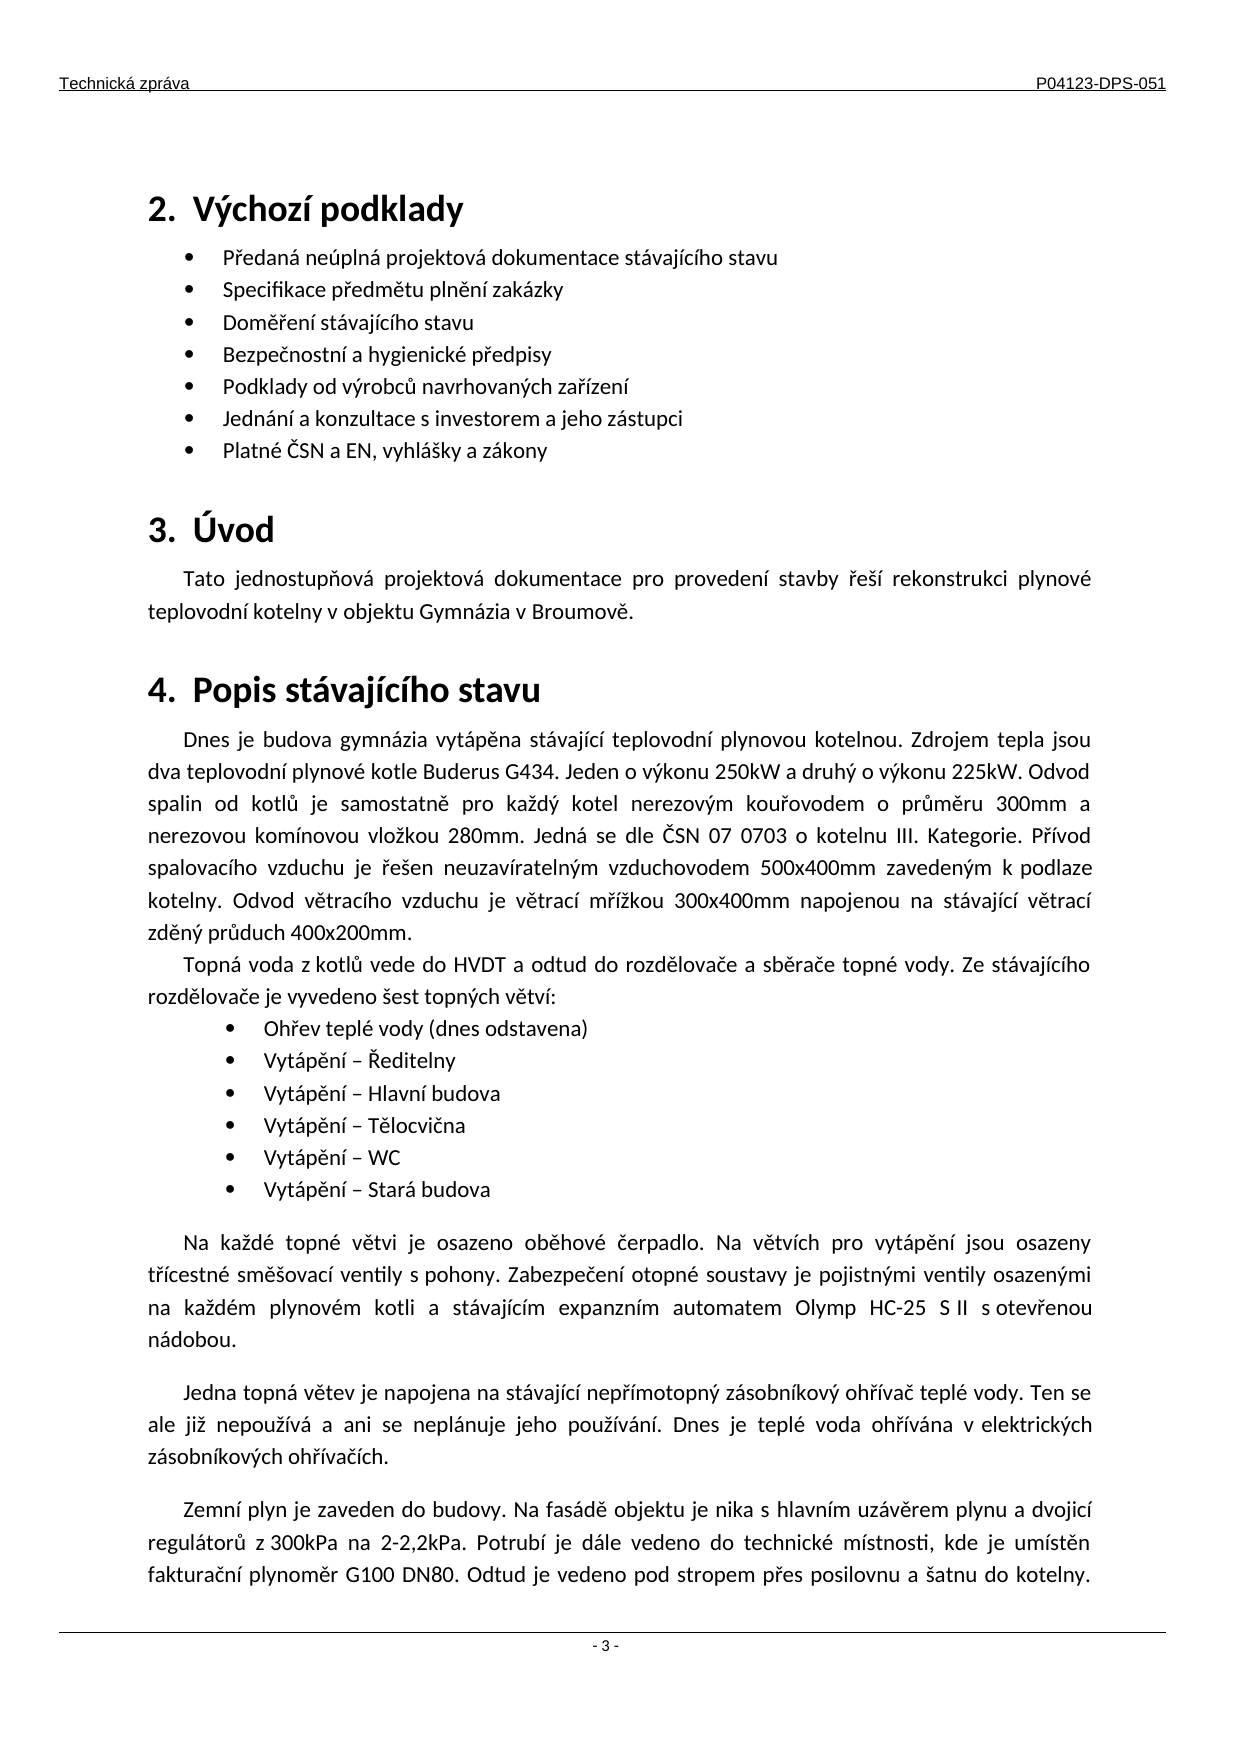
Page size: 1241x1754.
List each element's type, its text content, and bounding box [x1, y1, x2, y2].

list Vytápění – Stará budova [226, 1175, 1093, 1203]
list Jednání a konzultace s investorem a jeho zástupci [185, 404, 1093, 432]
list Předaná neúplná projektová dokumentace stávajícího stavu [185, 243, 1093, 271]
list Topná voda z kotlů vede do HVDT a odtud do rozdělovače a sběrače topné vody. Ze stávajícího rozdělovače je vyvedeno šest topných větví: [148, 950, 1093, 1010]
list Vytápění – Ředitelny [226, 1047, 1093, 1075]
subtitle Výchozí podklady [148, 185, 1093, 231]
subtitle Popis stávajícího stavu [148, 666, 1093, 712]
list Ohřev teplé vody (dnes odstavena) [226, 1014, 1093, 1042]
list Dnes je budova gymnázia vytápěna stávající teplovodní plynovou kotelnou. Zdrojem tepla jsou dva teplovodní plynové kotle Buderus G434. Jeden o výkonu 250kW a druhý o výkonu 225kW. Odvod spalin od kotlů je samostatně pro každý kotel nerezovým kouřovodem o průměru 300mm a nerezovou komínovou vložkou 280mm. Jedná se dle ČSN 07 0703 o kotelnu III. Kategorie. Přívod spalovacího vzduchu je řešen neuzavíratelným vzduchovodem 500x400mm zavedeným k podlaze kotelny. Odvod větracího vzduchu je větrací mřížkou 300x400mm napojenou na stávající větrací zděný průduch 400x200mm. [148, 725, 1093, 946]
list Vytápění – Tělocvična [226, 1111, 1093, 1139]
text Na každé topné větvi je osazeno oběhové čerpadlo. Na větvích pro vytápění jsou osazeny třícestné směšovací ventily s pohony. Zabezpečení otopné soustavy je pojistnými ventily osazenými na každém plynovém kotli a stávajícím expanzním automatem Olymp HC-25 S II s otevřenou nádobou. [148, 1228, 1093, 1353]
list Podklady od výrobců navrhovaných zařízení [185, 372, 1093, 400]
list Specifikace předmětu plnění zakázky [185, 276, 1093, 304]
list Doměření stávajícího stavu [185, 308, 1093, 336]
list Bezpečnostní a hygienické předpisy [185, 340, 1093, 368]
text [148, 1495, 1093, 1588]
list Vytápění – Hlavní budova [226, 1079, 1093, 1107]
text Jedna topná větev je napojena na stávající nepřímotopný zásobníkový ohřívač teplé vody. Ten se ale již nepoužívá a ani se neplánuje jeho používání. Dnes je teplé voda ohřívána v elektrických zásobníkových ohřívačích. [148, 1378, 1093, 1470]
text Tato jednostupňová projektová dokumentace pro provedení stavby řeší rekonstrukci plynové teplovodní kotelny v objektu Gymnázia v Broumově. [148, 564, 1093, 625]
list Platné ČSN a EN, vyhlášky a zákony [185, 437, 1093, 464]
list Vytápění – WC [226, 1143, 1093, 1171]
subtitle Úvod [148, 506, 1093, 552]
